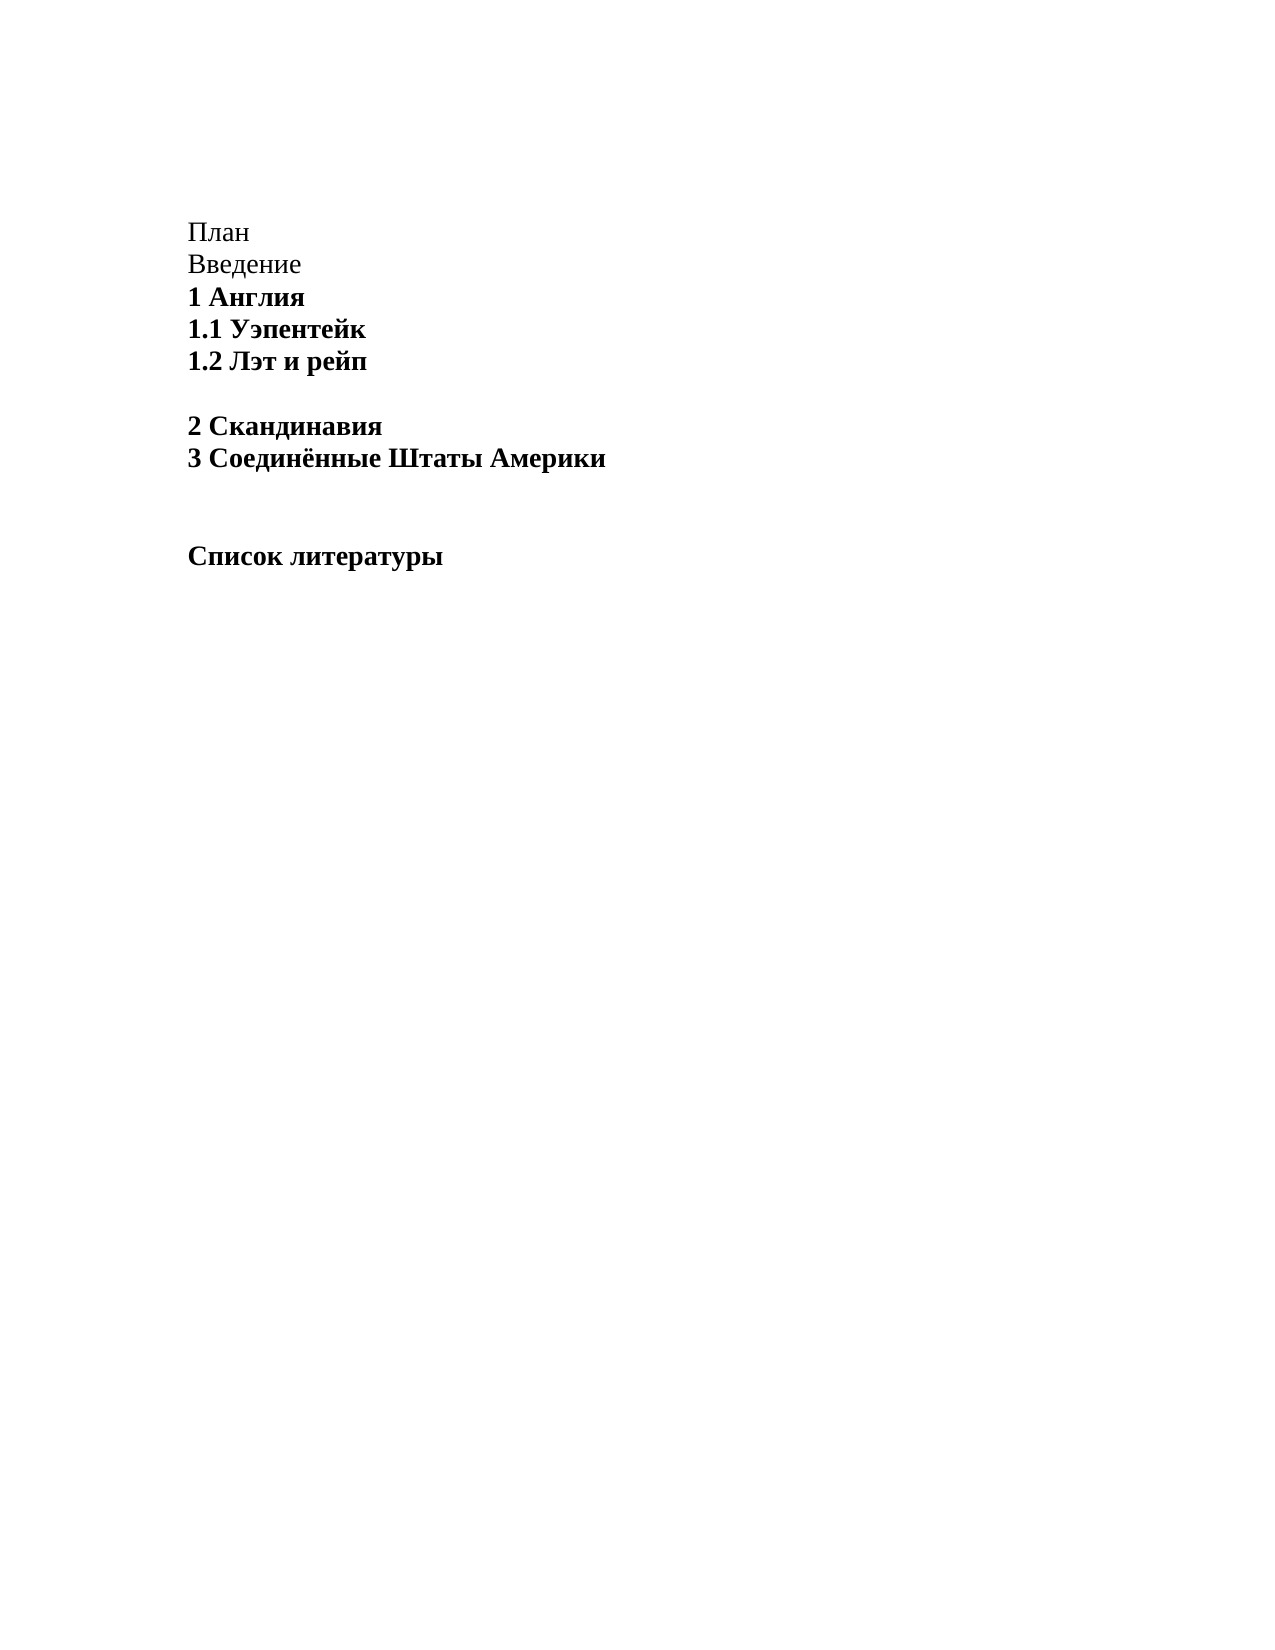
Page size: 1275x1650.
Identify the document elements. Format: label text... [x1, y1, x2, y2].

text План Введение 1 Англия 1.1 Уэпентейк 1.2 Лэт и рейп 2 Скандинавия 3 Соединённые Штаты Америки Список литературы [187, 150, 1087, 571]
